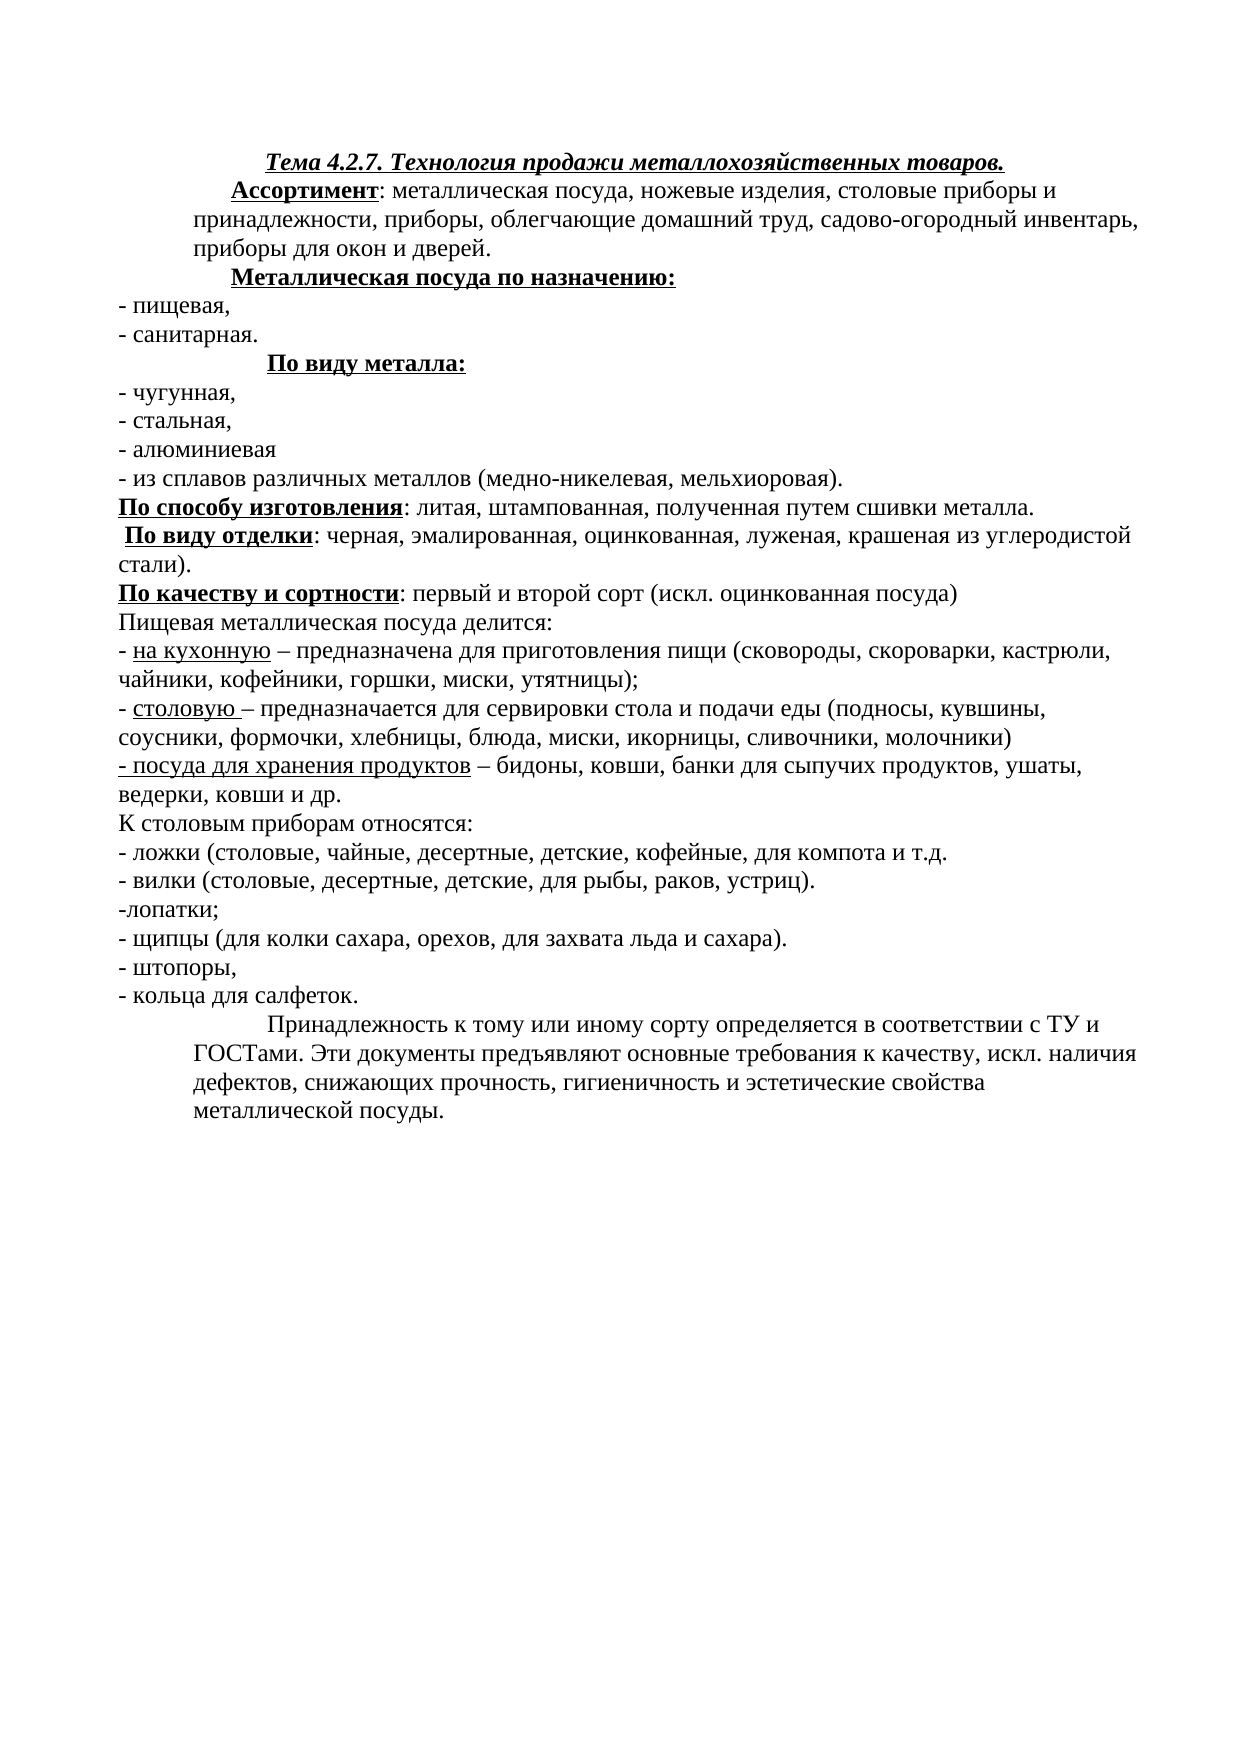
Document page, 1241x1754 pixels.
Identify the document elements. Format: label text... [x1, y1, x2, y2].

text - алюминиевая [118, 434, 1152, 463]
text По качеству и сортности: первый и второй сорт (искл. оцинкованная посуда) [118, 578, 1152, 607]
text - щипцы (для колки сахара, орехов, для захвата льда и сахара). [118, 923, 1152, 952]
text - пищевая, [118, 291, 1152, 319]
text - кольца для салфеток. [118, 981, 1152, 1009]
text -лопатки; [118, 894, 1152, 923]
text Металлическая посуда по назначению: [193, 262, 1152, 291]
text По виду отделки: черная, эмалированная, оцинкованная, луженая, крашеная из углеродистой стали). [118, 521, 1152, 578]
text По способу изготовления: литая, штампованная, полученная путем сшивки металла. [118, 492, 1152, 521]
text К столовым приборам относятся: [118, 808, 1152, 837]
text - на кухонную – предназначена для приготовления пищи (сковороды, скороварки, кастрюли, чайники, кофейники, горшки, миски, утятницы); [118, 636, 1152, 693]
text Тема 4.2.7. Технология продажи металлохозяйственных товаров. [118, 147, 1152, 176]
text - посуда для хранения продуктов – бидоны, ковши, банки для сыпучих продуктов, ушаты, ведерки, ковши и др. [118, 751, 1152, 808]
text По виду металла: [193, 348, 1152, 377]
text - столовую – предназначается для сервировки стола и подачи еды (подносы, кувшины, соусники, формочки, хлебницы, блюда, миски, икорницы, сливочники, молочники) [118, 693, 1152, 751]
text - чугунная, [118, 377, 1152, 406]
text - вилки (столовые, десертные, детские, для рыбы, раков, устриц). [118, 866, 1152, 894]
text - стальная, [118, 406, 1152, 434]
text - штопоры, [118, 952, 1152, 981]
text Принадлежность к тому или иному сорту определяется в соответствии с ТУ и ГОСТами. Эти документы предъявляют основные требования к качеству, искл. наличия дефектов, снижающих прочность, гигиеничность и эстетические свойства металлической посуды. [193, 1009, 1152, 1124]
text - из сплавов различных металлов (медно-никелевая, мельхиоровая). [118, 463, 1152, 492]
text Пищевая металлическая посуда делится: [118, 607, 1152, 636]
text - санитарная. [118, 319, 1152, 348]
text Ассортимент: металлическая посуда, ножевые изделия, столовые приборы и принадлежности, приборы, облегчающие домашний труд, садово-огородный инвентарь, приборы для окон и дверей. [193, 176, 1152, 262]
text - ложки (столовые, чайные, десертные, детские, кофейные, для компота и т.д. [118, 837, 1152, 866]
